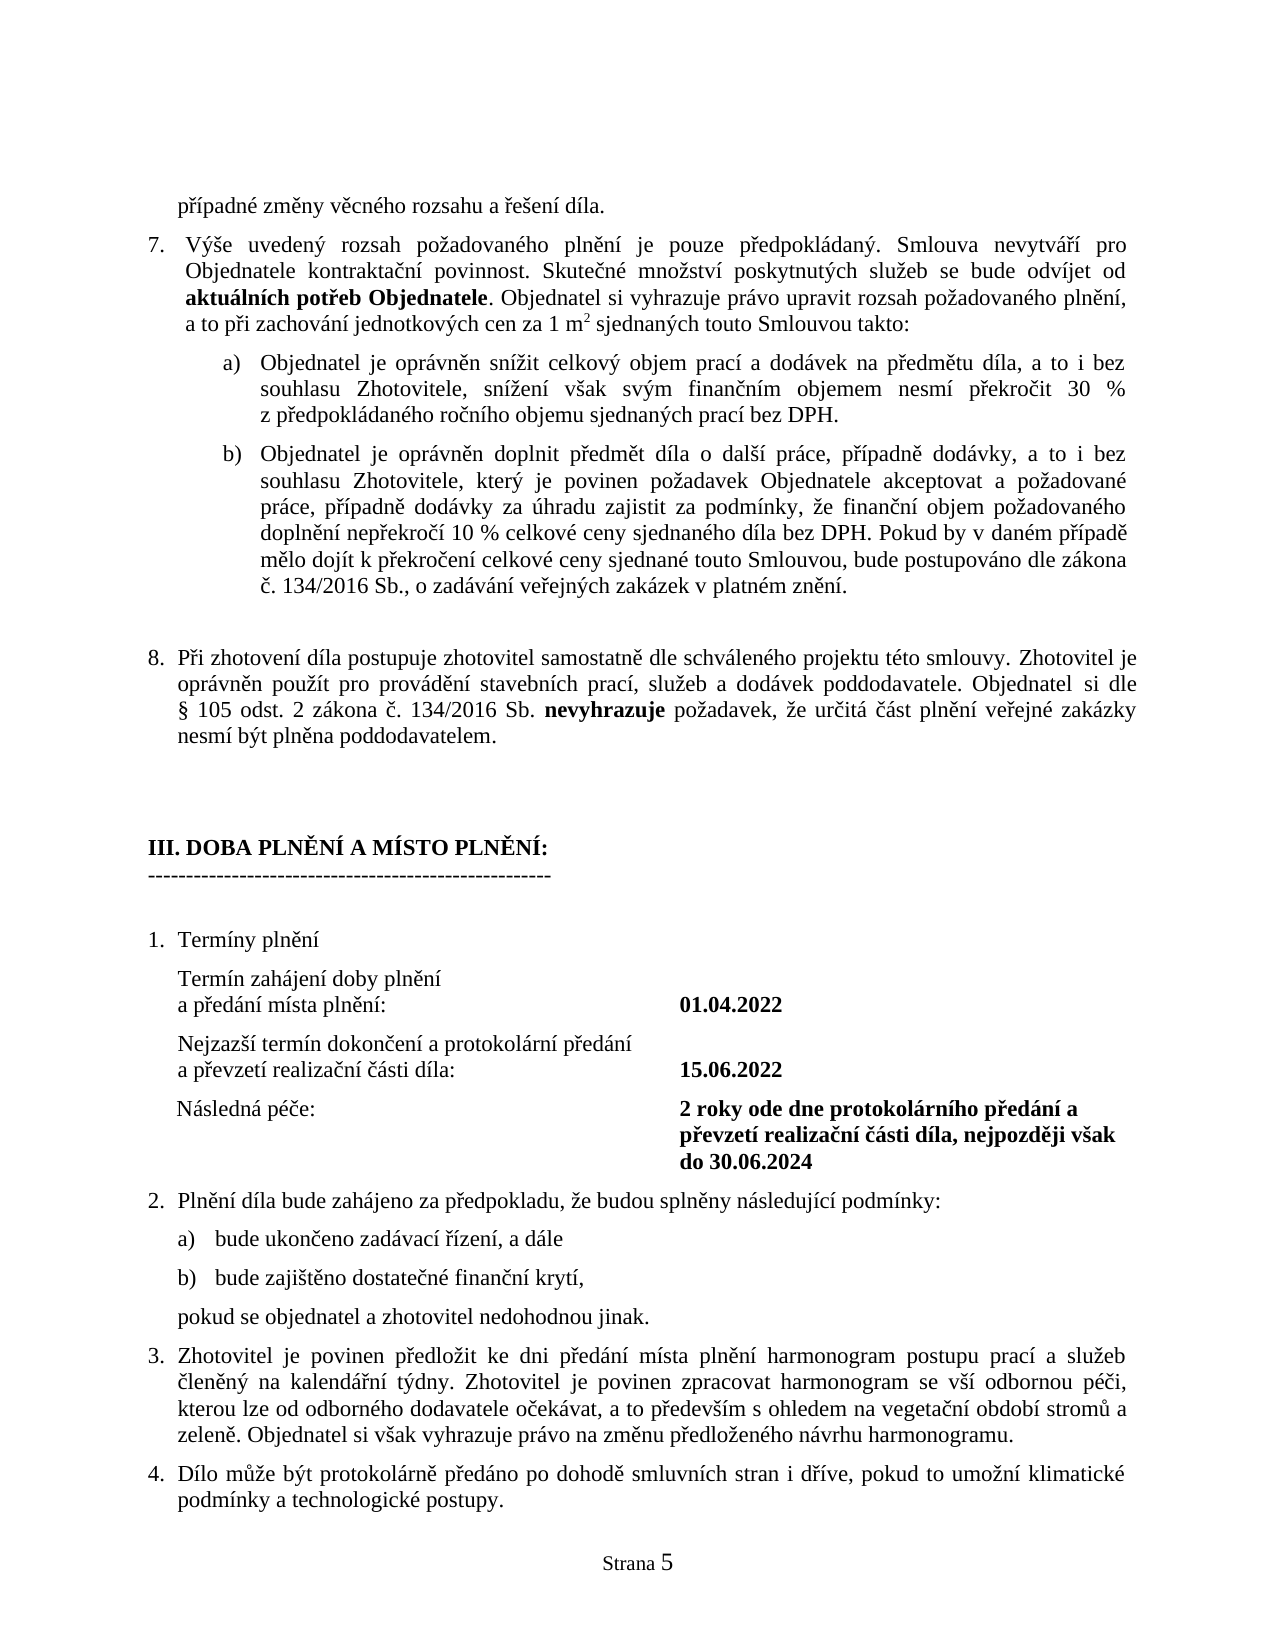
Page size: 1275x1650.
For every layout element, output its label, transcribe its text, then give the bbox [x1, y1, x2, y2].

list Plnění díla bude zahájeno za předpokladu, že budou splněny následující podmínky: [148, 1187, 1127, 1213]
text Následná péče: 2 roky ode dne protokolárního předání a převzetí realizační části díla, nejpozději však do 30.06.2024 [148, 1095, 1127, 1174]
text III. DOBA PLNĚNÍ A MÍSTO PLNĚNÍ: [148, 834, 1137, 861]
list Dílo může být protokolárně předáno po dohodě smluvních stran i dříve, pokud to umožní klimatické podmínky a technologické postupy. [148, 1460, 1127, 1513]
list Objednatel je oprávněn snížit celkový objem prací a dodávek na předmětu díla, a to i bez souhlasu Zhotovitele, snížení však svým finančním objemem nesmí překročit 30 % z předpokládaného ročního objemu sjednaných prací bez DPH. [223, 349, 1127, 428]
list Termín zahájení doby plnění [177, 965, 1127, 991]
list Termíny plnění [148, 926, 1127, 952]
list a předání místa plnění: 01.04.2022 [177, 991, 1127, 1017]
text Nejzazší termín dokončení a protokolární předání [177, 1030, 1127, 1056]
text ----------------------------------------------------- [148, 861, 1137, 887]
list Objednatel je oprávněn doplnit předmět díla o další práce, případně dodávky, a to i bez souhlasu Zhotovitele, který je povinen požadavek Objednatele akceptovat a požadované práce, případně dodávky za úhradu zajistit za podmínky, že finanční objem požadovaného doplnění nepřekročí 10 % celkové ceny sjednaného díla bez DPH. Pokud by v daném případě mělo dojít k překročení celkové ceny sjednané touto Smlouvou, bude postupováno dle zákona č. 134/2016 Sb., o zadávání veřejných zakázek v platném znění. [223, 440, 1127, 598]
list Při zhotovení díla postupuje zhotovitel samostatně dle schváleného projektu této smlouvy. Zhotovitel je oprávněn použít pro provádění stavebních prací, služeb a dodávek poddodavatele. Objednatel si dle § 105 odst. 2 zákona č. 134/2016 Sb. nevyhrazuje požadavek, že určitá část plnění veřejné zakázky nesmí být plněna poddodavatelem. [148, 643, 1137, 749]
list Výše uvedený rozsah požadovaného plnění je pouze předpokládaný. Smlouva nevytváří pro Objednatele kontraktační povinnost. Skutečné množství poskytnutých služeb se bude odvíjet od aktuálních potřeb Objednatele. Objednatel si vyhrazuje právo upravit rozsah požadovaného plnění, a to při zachování jednotkových cen za sjednaných touto Smlouvou takto: [148, 231, 1127, 336]
text a převzetí realizační části díla: 15.06.2022 [177, 1056, 1127, 1083]
text pokud se objednatel a zhotovitel nedohodnou jinak. [177, 1303, 1127, 1329]
list bude ukončeno zadávací řízení, a dále [177, 1226, 1127, 1252]
list bude zajištěno dostatečné finanční krytí, [177, 1264, 1127, 1291]
list Zhotovitel je povinen předložit ke dni předání místa plnění harmonogram postupu prací a služeb členěný na kalendářní týdny. Zhotovitel je povinen zpracovat harmonogram se vší odbornou péči, kterou lze od odborného dodavatele očekávat, a to především s ohledem na vegetační období stromů a zeleně. Objednatel si však vyhrazuje právo na změnu předloženého návrhu harmonogramu. [148, 1342, 1127, 1447]
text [177, 192, 1137, 218]
